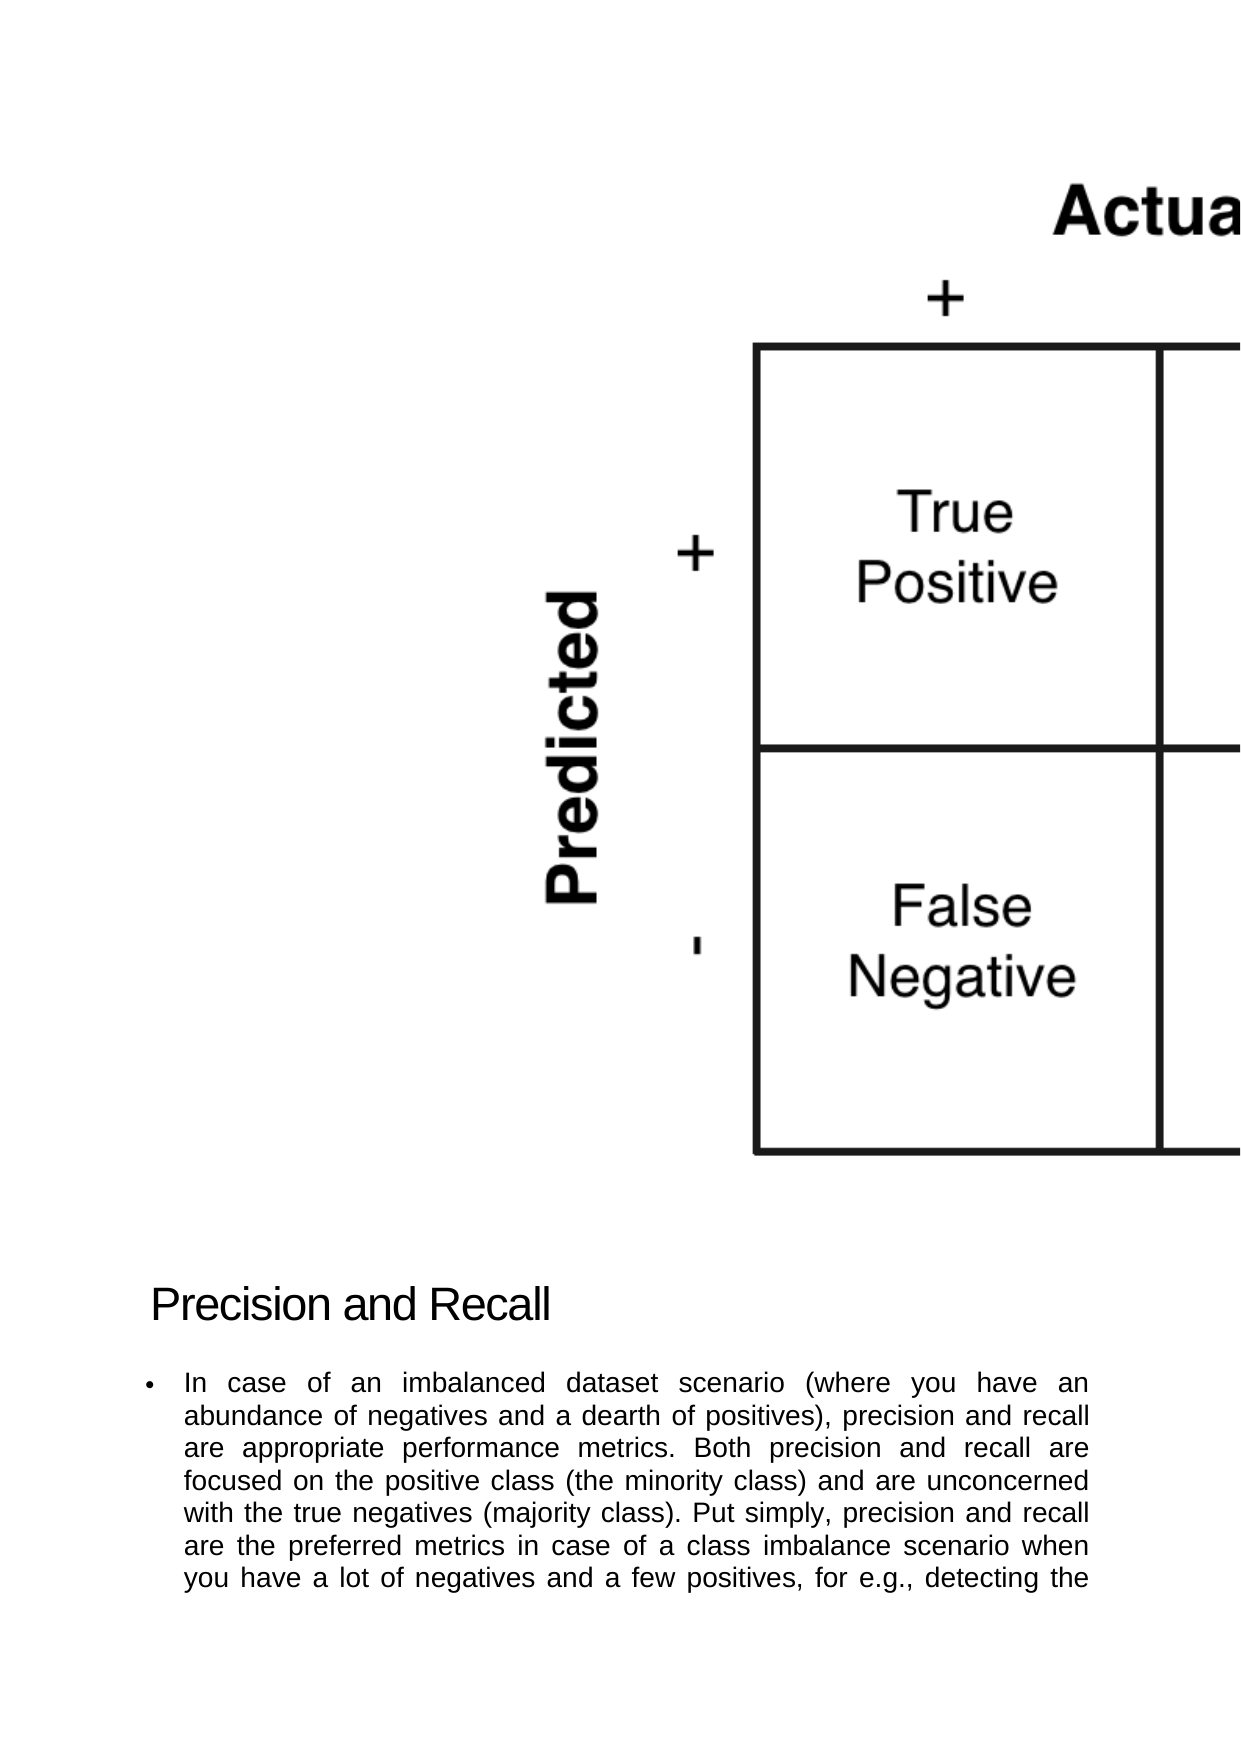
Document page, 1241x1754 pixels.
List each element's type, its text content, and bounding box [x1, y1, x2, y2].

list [146, 1366, 1090, 1593]
picture [150, 150, 1241, 1206]
text Precision and Recall [150, 1277, 1090, 1331]
